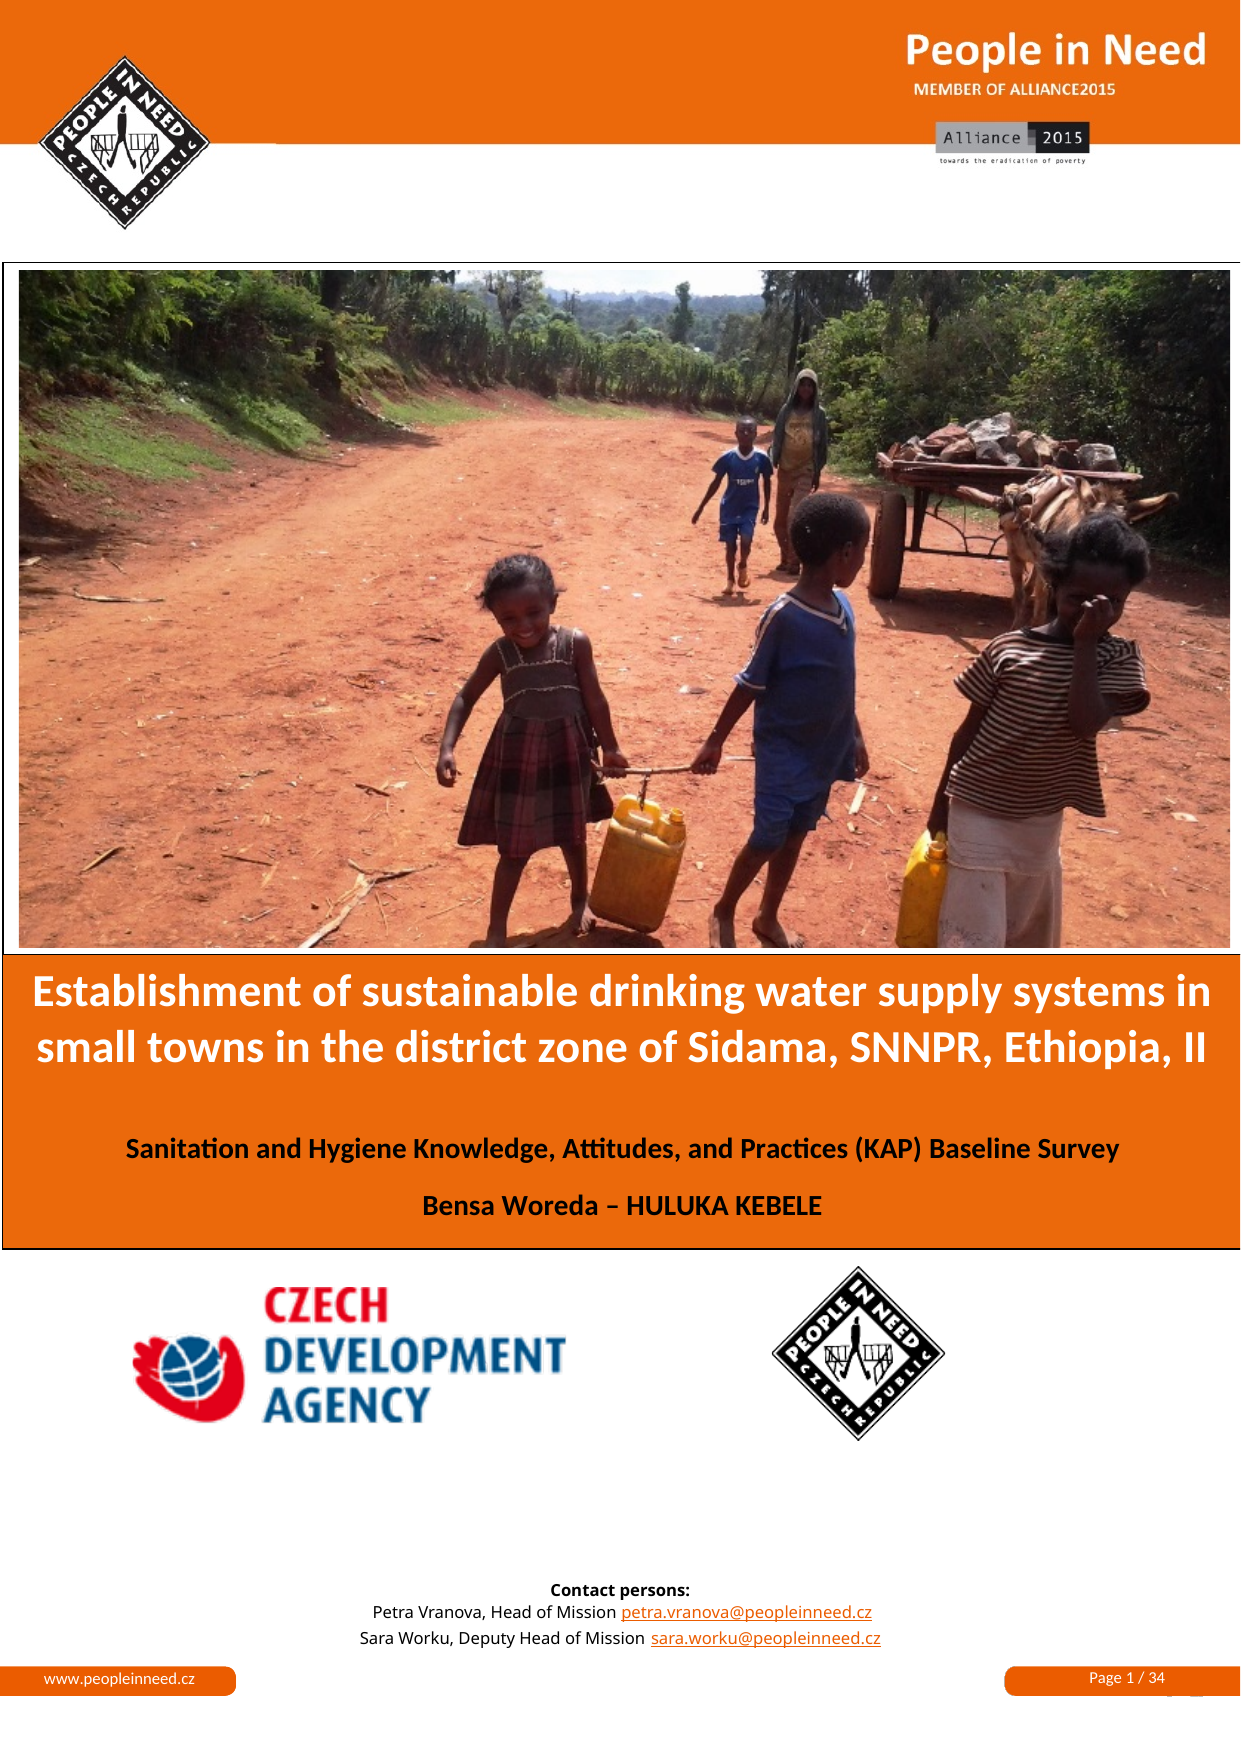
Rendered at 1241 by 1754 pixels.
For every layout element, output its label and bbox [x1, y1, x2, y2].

picture [771, 1266, 946, 1441]
picture [0, 1665, 237, 1697]
picture [18, 270, 1231, 948]
picture [1003, 1665, 1241, 1697]
picture [0, 0, 1241, 240]
picture [132, 1287, 568, 1425]
